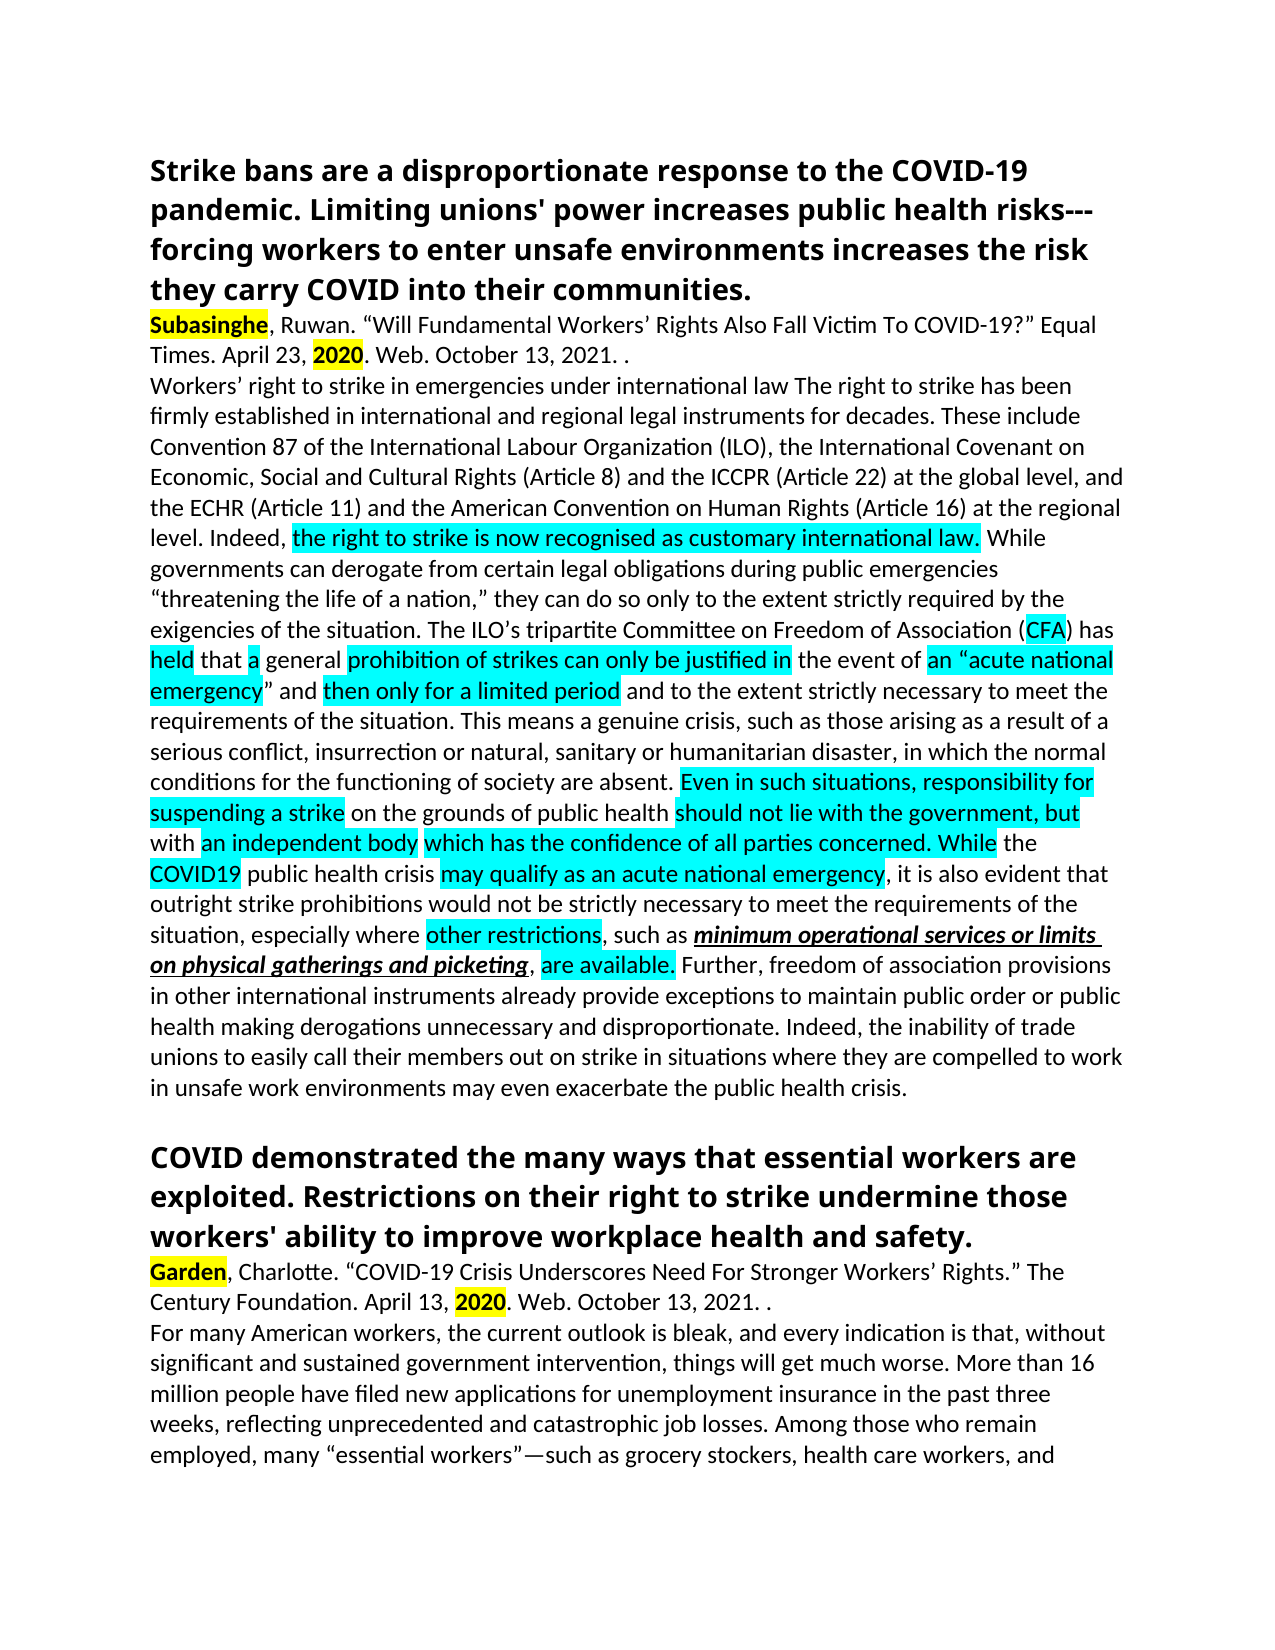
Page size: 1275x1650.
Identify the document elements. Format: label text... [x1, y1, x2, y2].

text Garden, Charlotte. “COVID-19 Crisis Underscores Need For Stronger Workers’ Rights.” The Century Foundation. April 13, 2020. Web. October 13, 2021. . [150, 1256, 1125, 1317]
text Subasinghe, Ruwan. “Will Fundamental Workers’ Rights Also Fall Victim To COVID-19?” Equal Times. April 23, 2020. Web. October 13, 2021. . [150, 309, 1125, 370]
text Workers’ right to strike in emergencies under international law The right to strike has been firmly established in international and regional legal instruments for decades. These include Convention 87 of the International Labour Organization (ILO), the International Covenant on Economic, Social and Cultural Rights (Article 8) and the ICCPR (Article 22) at the global level, and the ECHR (Article 11) and the American Convention on Human Rights (Article 16) at the regional level. Indeed, the right to strike is now recognised as customary international law. While governments can derogate from certain legal obligations during public emergencies “threatening the life of a nation,” they can do so only to the extent strictly required by the exigencies of the situation. The ILO’s tripartite Committee on Freedom of Association (CFA) has held that a general prohibition of strikes can only be justified in the event of an “acute national emergency” and then only for a limited period and to the extent strictly necessary to meet the requirements of the situation. This means a genuine crisis, such as those arising as a result of a serious conflict, insurrection or natural, sanitary or humanitarian disaster, in which the normal conditions for the functioning of society are absent. Even in such situations, responsibility for suspending a strike on the grounds of public health should not lie with the government, but with an independent body which has the confidence of all parties concerned. While the COVID19 public health crisis may qualify as an acute national emergency, it is also evident that outright strike prohibitions would not be strictly necessary to meet the requirements of the situation, especially where other restrictions, such as minimum operational services or limits on physical gatherings and picketing, are available. Further, freedom of association provisions in other international instruments already provide exceptions to maintain public order or public health making derogations unnecessary and disproportionate. Indeed, the inability of trade unions to easily call their members out on strike in situations where they are compelled to work in unsafe work environments may even exacerbate the public health crisis. [150, 370, 1125, 1102]
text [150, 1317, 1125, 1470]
subtitle Strike bans are a disproportionate response to the COVID-19 pandemic. Limiting unions' power increases public health risks--- forcing workers to enter unsafe environments increases the risk they carry COVID into their communities. [150, 150, 1125, 309]
subtitle COVID demonstrated the many ways that essential workers are exploited. Restrictions on their right to strike undermine those workers' ability to improve workplace health and safety. [150, 1137, 1125, 1256]
